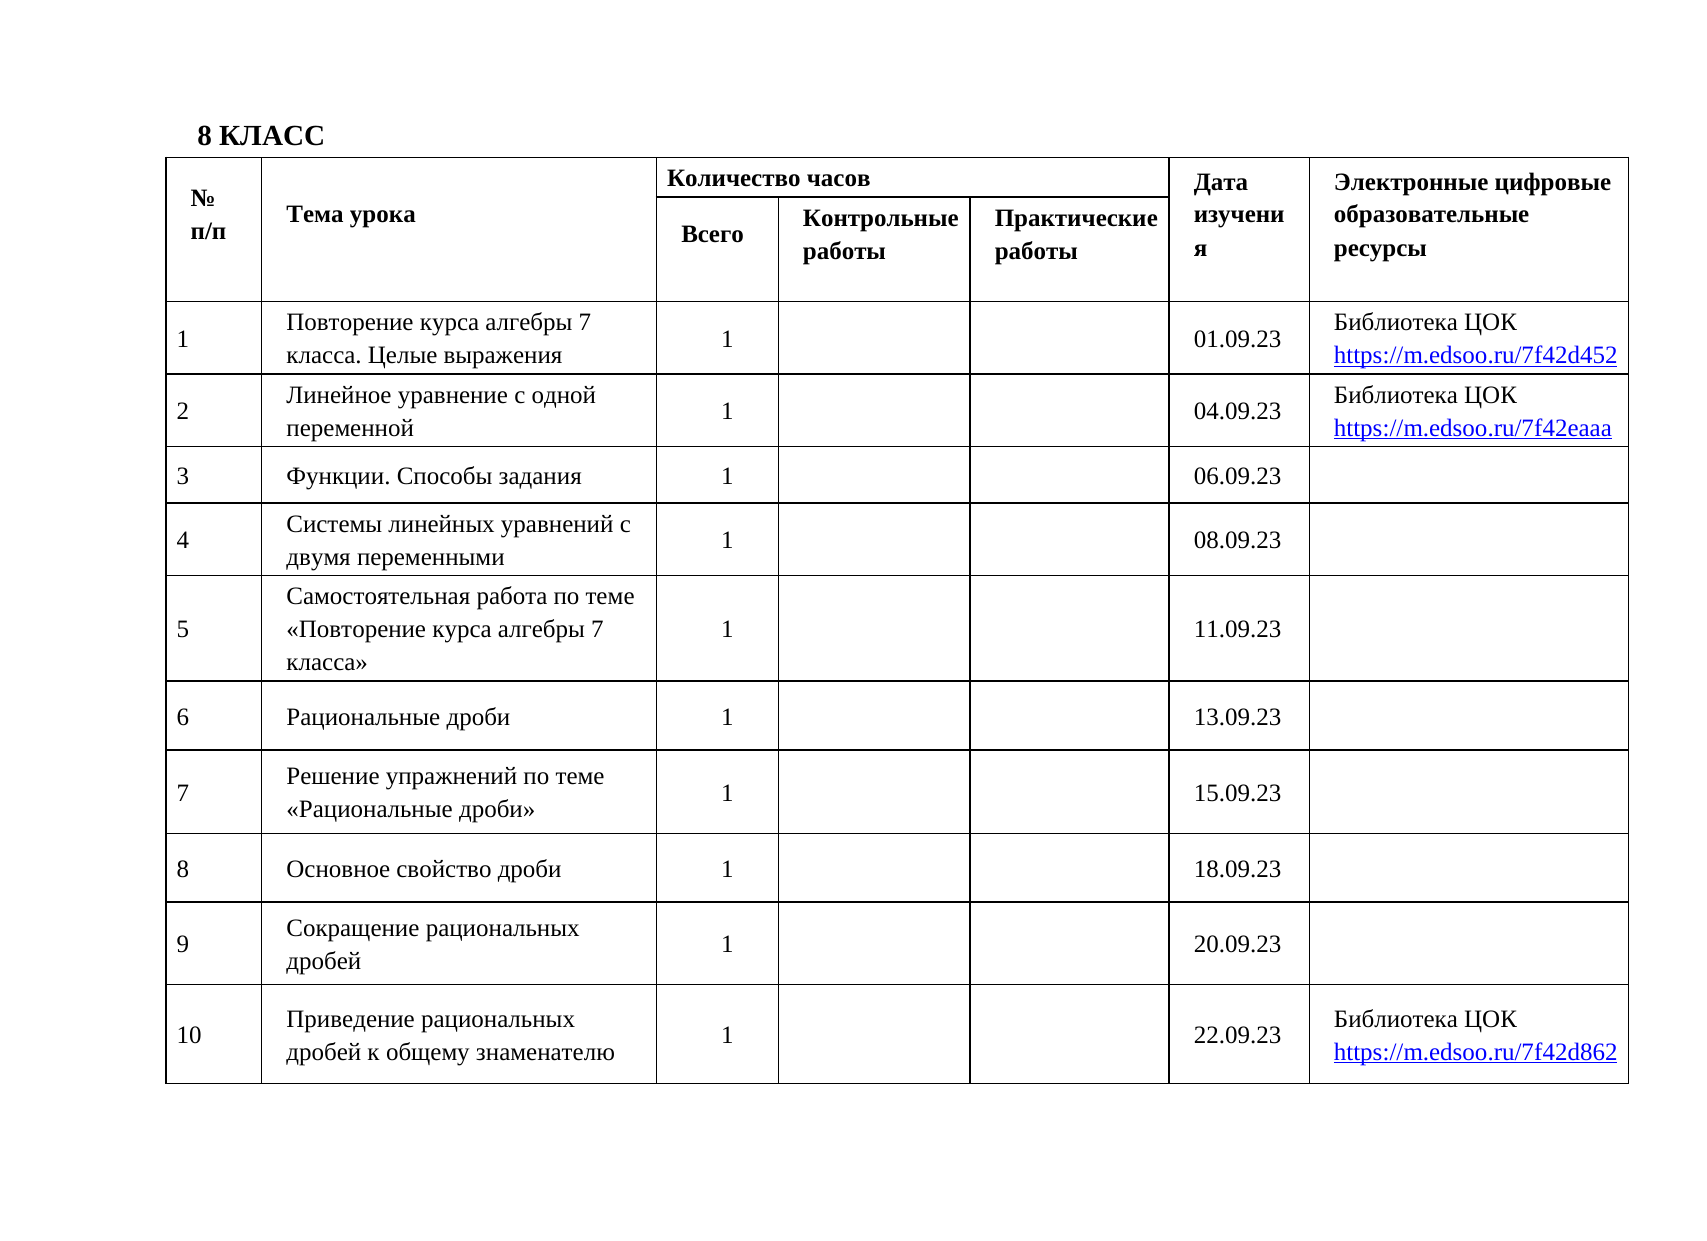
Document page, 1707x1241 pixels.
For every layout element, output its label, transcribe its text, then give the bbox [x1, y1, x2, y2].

table_cell [1310, 504, 1628, 575]
table_cell 1 [657, 504, 778, 575]
table_cell Решение упражнений по теме «Рациональные дроби» [262, 751, 656, 832]
table_cell 1 [657, 302, 778, 373]
table_cell [1310, 903, 1628, 984]
table_cell 6 [167, 682, 261, 749]
table_cell 18.09.23 [1170, 834, 1309, 901]
table_header Тема урока [262, 158, 656, 301]
table_cell 1 [657, 447, 778, 502]
table_cell 08.09.23 [1170, 504, 1309, 575]
table_cell Линейное уравнение с одной переменной [262, 375, 656, 446]
table_cell [971, 751, 1168, 832]
table_cell 15.09.23 [1170, 751, 1309, 832]
table_cell Основное свойство дроби [262, 834, 656, 901]
table_cell 10 [167, 985, 261, 1082]
table_cell 1 [167, 302, 261, 373]
table_cell 1 [657, 576, 778, 680]
table_cell [971, 682, 1168, 749]
table_cell Повторение курса алгебры 7 класса. Целые выражения [262, 302, 656, 373]
table_cell [779, 302, 969, 373]
table_cell [779, 504, 969, 575]
table_cell [779, 985, 969, 1082]
table_cell [1310, 447, 1628, 502]
table_cell [1310, 576, 1628, 680]
table_cell [971, 834, 1168, 901]
table_cell [779, 447, 969, 502]
table_cell 4 [167, 504, 261, 575]
table_cell Библиотека ЦОК https://m.edsoo.ru/7f42eaaa [1310, 375, 1628, 446]
table_cell [971, 576, 1168, 680]
table_cell [779, 375, 969, 446]
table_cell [1310, 985, 1628, 1082]
table_cell Практические работы [971, 198, 1168, 301]
table_cell 3 [167, 447, 261, 502]
table_cell 1 [657, 985, 778, 1082]
table_cell [971, 504, 1168, 575]
table_cell 8 [167, 834, 261, 901]
table_cell [971, 985, 1168, 1082]
table_cell [779, 903, 969, 984]
table_cell 5 [167, 576, 261, 680]
table_cell [971, 447, 1168, 502]
table_cell 20.09.23 [1170, 903, 1309, 984]
table_cell [779, 576, 969, 680]
table_cell 1 [657, 903, 778, 984]
table_cell Всего [657, 198, 778, 301]
table_cell [1310, 834, 1628, 901]
table_cell Системы линейных уравнений с двумя переменными [262, 504, 656, 575]
table_cell [971, 302, 1168, 373]
table_cell Функции. Способы задания [262, 447, 656, 502]
table_cell [1310, 682, 1628, 749]
table_cell Рациональные дроби [262, 682, 656, 749]
table_header Количество часов [657, 158, 1168, 196]
table_cell 06.09.23 [1170, 447, 1309, 502]
table_cell 13.09.23 [1170, 682, 1309, 749]
table_cell 7 [167, 751, 261, 832]
table_header Дата изучения [1170, 158, 1309, 301]
table_cell Приведение рациональных дробей к общему знаменателю [262, 985, 656, 1082]
table_cell 1 [657, 834, 778, 901]
table_cell Самостоятельная работа по теме «Повторение курса алгебры 7 класса» [262, 576, 656, 680]
table_cell Контрольные работы [779, 198, 969, 301]
table_cell 1 [657, 375, 778, 446]
table_cell 04.09.23 [1170, 375, 1309, 446]
table_cell [779, 682, 969, 749]
table_cell [971, 903, 1168, 984]
table_header № п/п [167, 158, 261, 301]
table_cell 1 [657, 682, 778, 749]
table_cell 9 [167, 903, 261, 984]
table_cell [779, 751, 969, 832]
table_cell 2 [167, 375, 261, 446]
table_cell [1310, 751, 1628, 832]
table_cell 11.09.23 [1170, 576, 1309, 680]
table_cell 22.09.23 [1170, 985, 1309, 1082]
table_cell Сокращение рациональных дробей [262, 903, 656, 984]
table_cell Библиотека ЦОК https://m.edsoo.ru/7f42d452 [1310, 302, 1628, 373]
table_cell [971, 375, 1168, 446]
table_cell 1 [657, 751, 778, 832]
text 8 КЛАСС [190, 118, 1618, 152]
table_cell 01.09.23 [1170, 302, 1309, 373]
table_header Электронные цифровые образовательные ресурсы [1310, 158, 1628, 301]
table_cell [779, 834, 969, 901]
